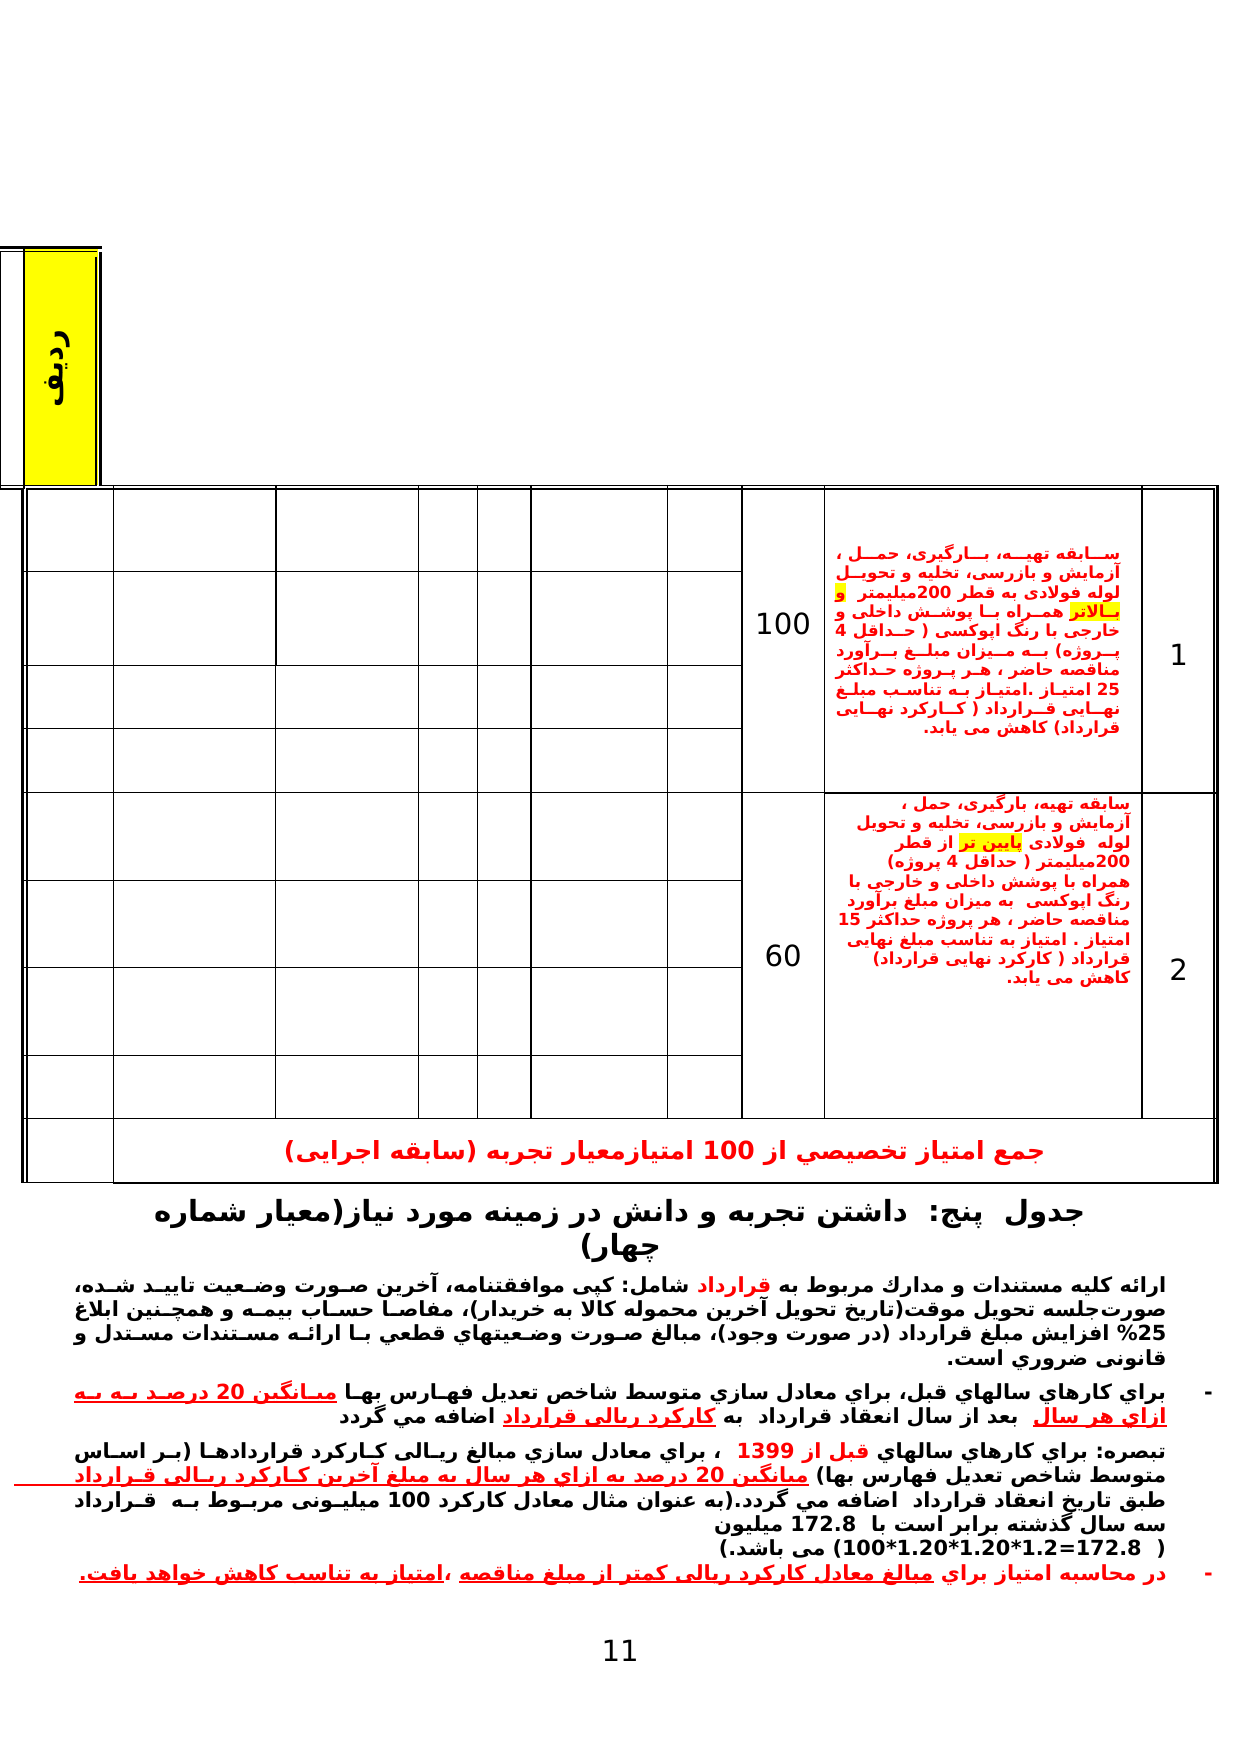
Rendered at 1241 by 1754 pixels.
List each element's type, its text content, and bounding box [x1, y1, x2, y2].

table_cell [419, 1056, 477, 1118]
table_cell جمع امتياز تخصيصي از 100 امتیازمعیار تجربه (سابقه اجرایی) [114, 1119, 1213, 1182]
table_cell 2 [1143, 794, 1213, 1118]
table_cell [114, 729, 275, 792]
table_cell [532, 490, 667, 571]
table_cell [276, 793, 418, 879]
text ( 172.8=1.2*1.20*1.20*100) می باشد.) [74, 1536, 1167, 1561]
table_cell [532, 881, 667, 967]
table_cell [276, 968, 418, 1054]
table_cell [419, 968, 477, 1054]
table_cell [668, 1056, 741, 1118]
table_header رديف [25, 249, 98, 485]
table_cell [419, 729, 477, 792]
table_cell [114, 490, 275, 571]
table_cell [668, 968, 741, 1054]
text ارائه كليه مستندات و مدارك مربوط به قرارداد شامل: کپی موافقتنامه، آخرین صورت وضعیت تایید شده، صورت‌جلسه تحویل موقت(تاریخ تحویل آخرین محموله کالا به خریدار)، مفاصا حساب بیمه و همچنین ابلاغ 25% افزايش مبلغ قرارداد (در صورت وجود)، ‌مبالغ صورت وضعيت‎هاي قطعي با ارائه مستندات مستدل و قانونی ضروري است. [74, 1273, 1167, 1370]
table_cell [478, 572, 530, 664]
table_cell [114, 572, 275, 664]
table_cell [419, 881, 477, 967]
table_cell [532, 572, 667, 664]
table_cell [419, 572, 477, 664]
table_cell [478, 881, 530, 967]
table_cell [668, 490, 741, 571]
table_cell [478, 666, 530, 728]
table_cell [478, 490, 530, 571]
table_cell [532, 1056, 667, 1118]
list براي كارهاي سالهاي قبل، براي معادل سازي متوسط شاخص تعديل فهارس بها ميانگين 20 درصد به به ازاي هر سال بعد از سال انعقاد قرارداد به کارکرد ریالی قرارداد اضافه مي گردد [74, 1380, 1204, 1429]
table_cell [28, 666, 113, 728]
table_cell [532, 793, 667, 879]
text تبصره: براي كارهاي سالهاي قبل از 1399 ، براي معادل سازي مبالغ ریالی کارکرد قراردادها (بر اساس متوسط شاخص تعديل فهارس بها) ميانگين 20 درصد به ازاي هر سال به مبلغ آخرین کارکرد ریالی قرارداد طبق تاریخ انعقاد قرارداد اضافه مي گردد.(به عنوان مثال معادل کارکرد 100 میلیونی مربوط به قرارداد سه سال گذشته برابر است با 172.8 میلیون [74, 1439, 1167, 1536]
table_cell [478, 793, 530, 879]
table_cell [532, 729, 667, 792]
table_cell [668, 729, 741, 792]
table_cell [276, 881, 418, 967]
table_cell [276, 666, 418, 728]
table_cell [28, 793, 113, 879]
table_cell [114, 793, 275, 879]
table_cell [114, 1056, 275, 1118]
table_cell [28, 881, 113, 967]
text جدول پنج: داشتن تجربه و دانش در زمینه مورد نیاز(معیار شماره چهار) [148, 1194, 1092, 1262]
table_cell [114, 881, 275, 967]
table_cell [28, 968, 113, 1054]
table_cell [668, 666, 741, 728]
table_cell [28, 490, 113, 571]
table_cell [419, 666, 477, 728]
table_cell [668, 572, 741, 664]
table_cell 100 [743, 490, 824, 792]
table_cell 60 [743, 793, 824, 1118]
table_cell [419, 793, 477, 879]
table_cell [478, 1056, 530, 1118]
table_cell [28, 729, 113, 792]
table_cell [114, 968, 275, 1054]
table_cell [277, 490, 418, 571]
table_cell [28, 572, 113, 664]
table_cell [277, 572, 418, 664]
table_cell [532, 968, 667, 1054]
table_cell [668, 881, 741, 967]
table_cell [114, 666, 275, 728]
table_cell [478, 968, 530, 1054]
table_cell [668, 793, 741, 879]
table_cell [532, 666, 667, 728]
table_cell [419, 490, 477, 571]
table_cell [28, 1119, 113, 1182]
table_cell سابقه تهیه، بارگیری، حمل ، آزمايش و بازرسی، تخلیه و تحويل لوله فولادی به قطر 200میلیمتر و بالاتر همراه با پوشش داخلی و خارجی با رنگ اپوکسی ( حداقل 4 پروژه) به میزان مبلغ برآورد مناقصه حاضر ، هر پروژه حداكثر25 امتياز .امتیاز به تناسب مبلغ نهایی قرارداد ( کارکرد نهایی قرارداد) کاهش می یابد. [825, 490, 1141, 792]
list در محاسبه امتياز براي مبالغ معادل کارکرد ریالی كمتر از مبلغ مناقصه ،امتياز به تناسب كاهش خواهد يافت. [74, 1561, 1204, 1585]
table_cell [478, 729, 530, 792]
table_cell [28, 1056, 113, 1118]
table_cell [276, 1056, 418, 1118]
table_cell [276, 729, 418, 792]
table_cell 1 [1143, 490, 1213, 792]
table_cell سابقه تهیه، بارگیری، حمل ، آزمايش و بازرسی، تخلیه و تحويل لوله فولادی پایین تر از قطر 200میلیمتر ( حداقل 4 پروژه) همراه با پوشش داخلی و خارجی با رنگ اپوکسی به میزان مبلغ برآورد مناقصه حاضر ، هر پروژه حداكثر 15 امتياز . امتیاز به تناسب مبلغ نهایی قرارداد ( کارکرد نهایی قرارداد) کاهش می یابد. [825, 794, 1141, 1118]
